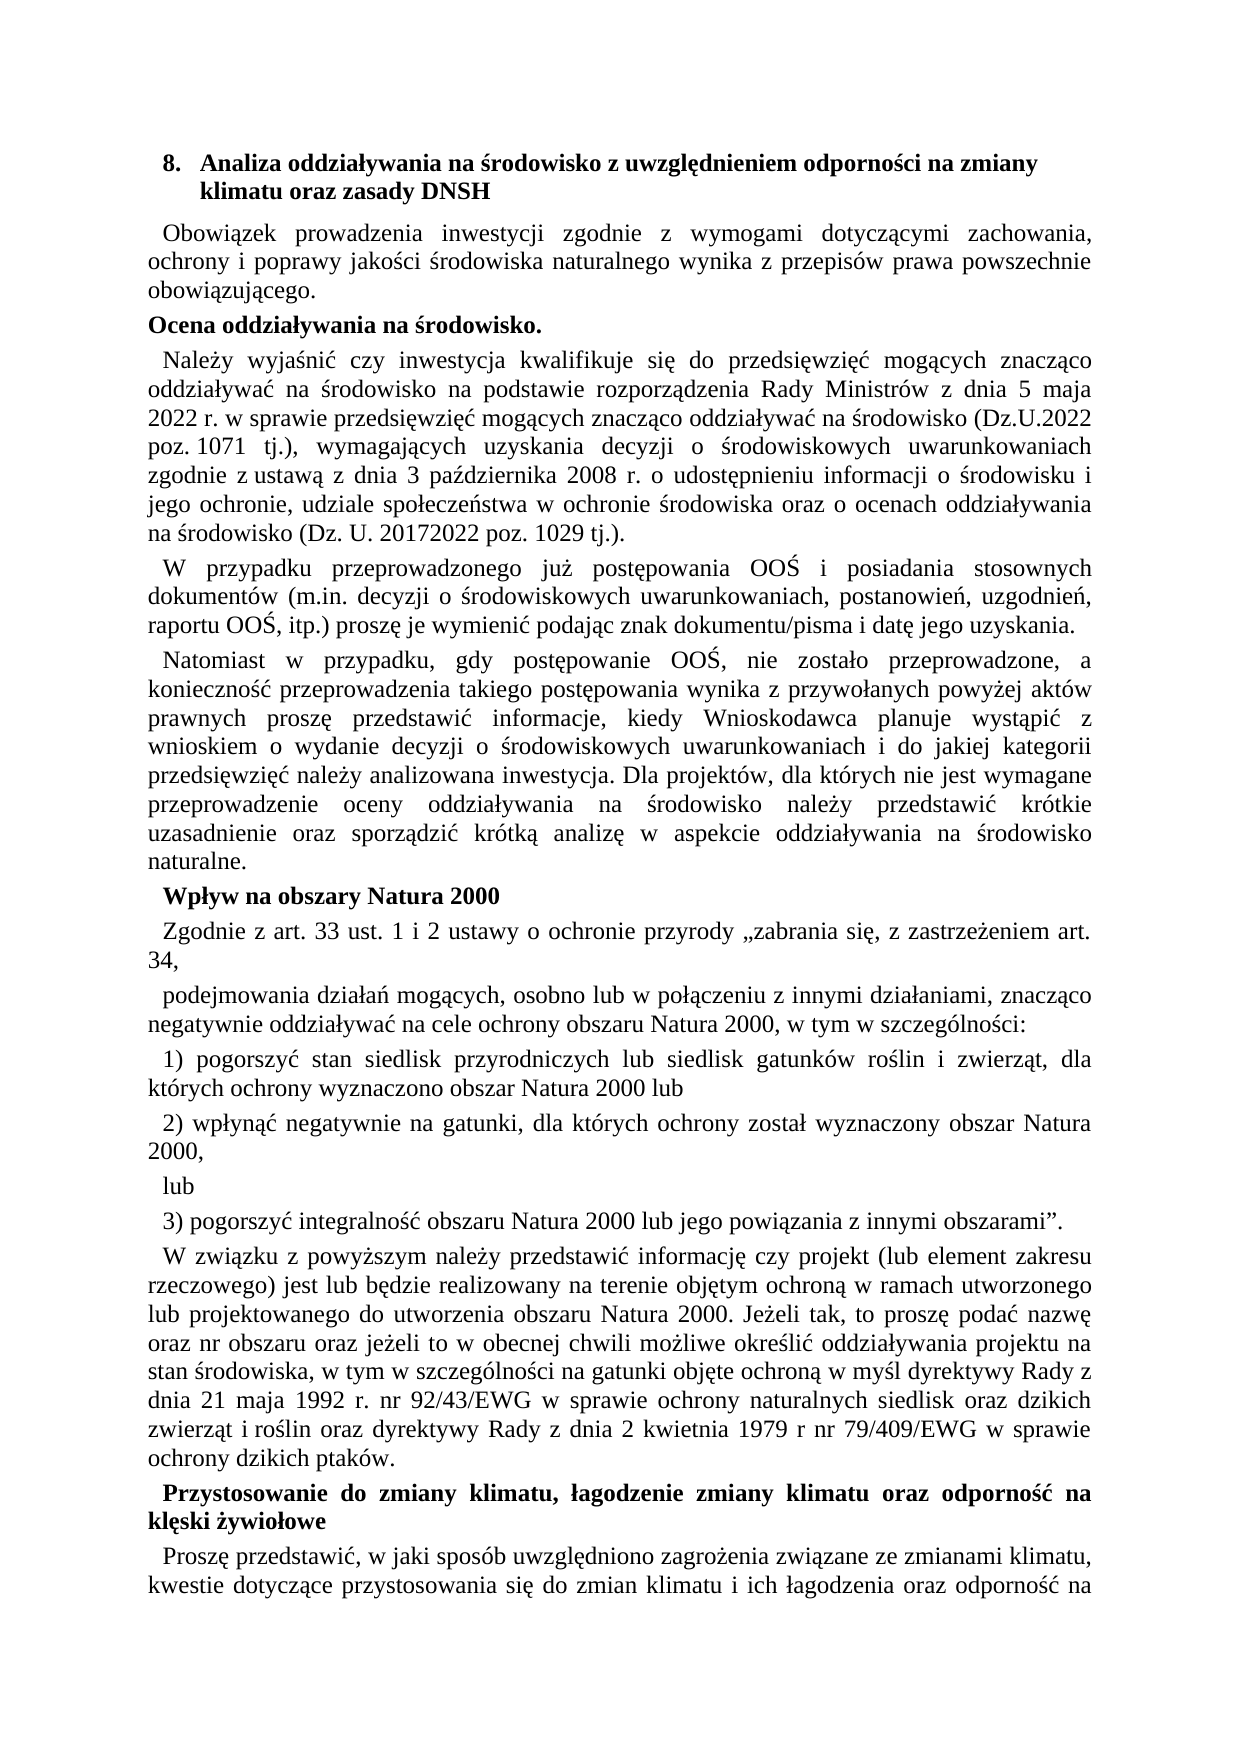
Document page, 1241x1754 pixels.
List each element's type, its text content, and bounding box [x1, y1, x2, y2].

text Ocena oddziaływania na środowisko. [148, 310, 1093, 339]
text Przystosowanie do zmiany klimatu, łagodzenie zmiany klimatu oraz odporność na klęski żywiołowe [148, 1478, 1093, 1535]
text 3) pogorszyć integralność obszaru Natura 2000 lub jego powiązania z innymi obszarami”. [148, 1206, 1093, 1235]
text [148, 1541, 1093, 1599]
text W związku z powyższym należy przedstawić informację czy projekt (lub element zakresu rzeczowego) jest lub będzie realizowany na terenie objętym ochroną w ramach utworzonego lub projektowanego do utworzenia obszaru Natura 2000. Jeżeli tak, to proszę podać nazwę oraz nr obszaru oraz jeżeli to w obecnej chwili możliwe określić oddziaływania projektu na stan środowiska, w tym w szczególności na gatunki objęte ochroną w myśl dyrektywy Rady z dnia 21 maja 1992 r. nr 92/43/EWG w sprawie ochrony naturalnych siedlisk oraz dzikich zwierząt i roślin oraz dyrektywy Rady z dnia 2 kwietnia 1979 r nr 79/409/EWG w sprawie ochrony dzikich ptaków. [148, 1241, 1093, 1471]
text W przypadku przeprowadzonego już postępowania OOŚ i posiadania stosownych dokumentów (m.in. decyzji o środowiskowych uwarunkowaniach, postanowień, uzgodnień, raportu OOŚ, itp.) proszę je wymienić podając znak dokumentu/pisma i datę jego uzyskania. [148, 553, 1093, 639]
text 2) wpłynąć negatywnie na gatunki, dla których ochrony został wyznaczony obszar Natura 2000, [148, 1108, 1093, 1165]
text 1) pogorszyć stan siedlisk przyrodniczych lub siedlisk gatunków roślin i zwierząt, dla których ochrony wyznaczono obszar Natura 2000 lub [148, 1044, 1093, 1101]
text Wpływ na obszary Natura 2000 [148, 881, 1093, 910]
text Należy wyjaśnić czy inwestycja kwalifikuje się do przedsięwzięć mogących znacząco oddziaływać na środowisko na podstawie rozporządzenia Rady Ministrów z dnia 5 maja 2022 r. w sprawie przedsięwzięć mogących znacząco oddziaływać na środowisko (Dz.U.2022 poz. 1071 tj.), wymagających uzyskania decyzji o środowiskowych uwarunkowaniach zgodnie z ustawą z dnia 3 października 2008 r. o udostępnieniu informacji o środowisku i jego ochronie, udziale społeczeństwa w ochronie środowiska oraz o ocenach oddziaływania na środowisko (Dz. U. 20172022 poz. 1029 tj.). [148, 345, 1093, 546]
text Obowiązek prowadzenia inwestycji zgodnie z wymogami dotyczącymi zachowania, ochrony i poprawy jakości środowiska naturalnego wynika z przepisów prawa powszechnie obowiązującego. [148, 218, 1093, 304]
text podejmowania działań mogących, osobno lub w połączeniu z innymi działaniami, znacząco negatywnie oddziaływać na cele ochrony obszaru Natura 2000, w tym w szczególności: [148, 980, 1093, 1038]
text Zgodnie z art. 33 ust. 1 i 2 ustawy o ochronie przyrody „zabrania się, z zastrzeżeniem art. 34, [148, 916, 1093, 974]
text lub [148, 1171, 1093, 1200]
text Analiza oddziaływania na środowisko z uwzględnieniem odporności na zmiany klimatu oraz zasady DNSH [162, 148, 1093, 205]
text Natomiast w przypadku, gdy postępowanie OOŚ, nie zostało przeprowadzone, a konieczność przeprowadzenia takiego postępowania wynika z przywołanych powyżej aktów prawnych proszę przedstawić informacje, kiedy Wnioskodawca planuje wystąpić z wnioskiem o wydanie decyzji o środowiskowych uwarunkowaniach i do jakiej kategorii przedsięwzięć należy analizowana inwestycja. Dla projektów, dla których nie jest wymagane przeprowadzenie oceny oddziaływania na środowisko należy przedstawić krótkie uzasadnienie oraz sporządzić krótką analizę w aspekcie oddziaływania na środowisko naturalne. [148, 645, 1093, 875]
